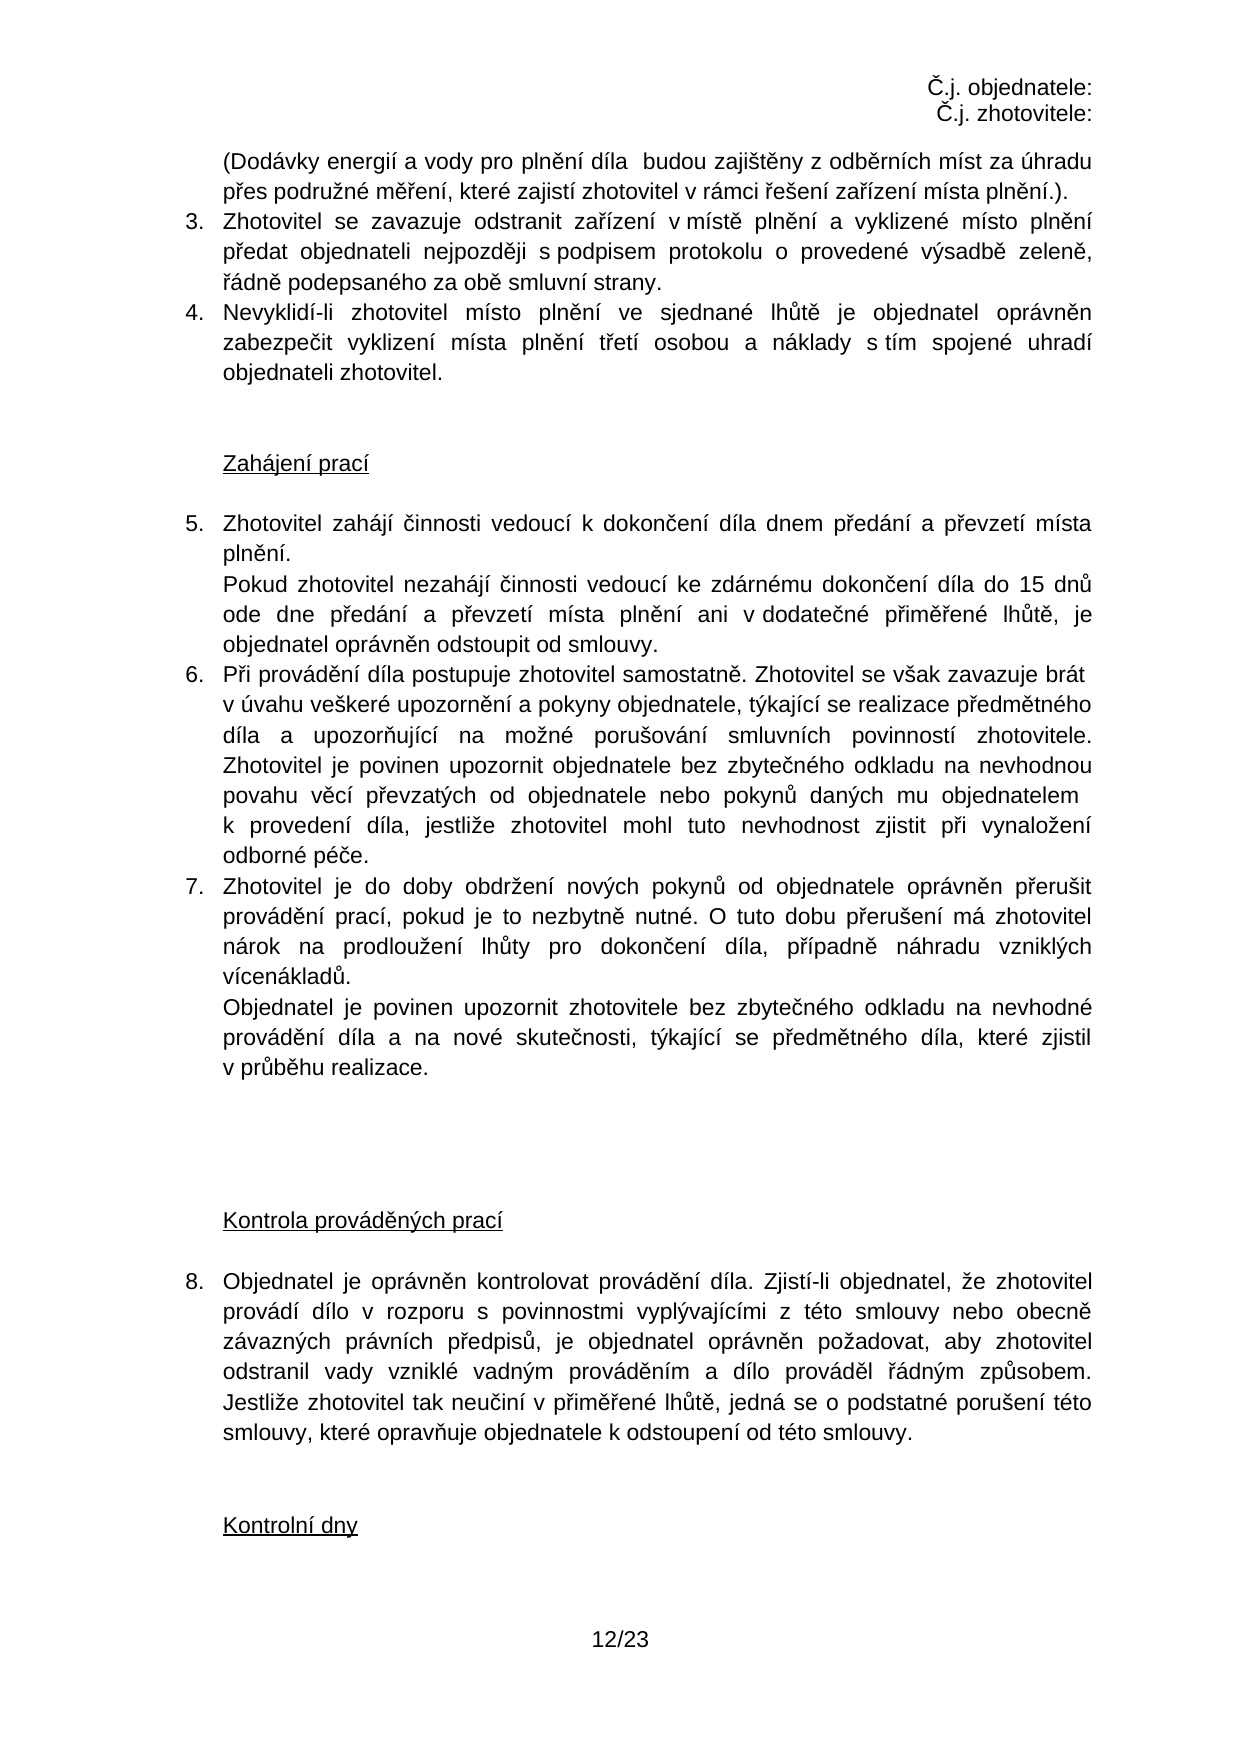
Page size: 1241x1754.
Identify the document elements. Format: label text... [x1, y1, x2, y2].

list Nevyklidí-li zhotovitel místo plnění ve sjednané lhůtě je objednatel oprávněn zabezpečit vyklizení místa plnění třetí osobou a náklady s tím spojené uhradí objednateli zhotovitel. [185, 299, 1093, 385]
list Zahájení prací [223, 450, 1093, 476]
list Objednatel je oprávněn kontrolovat provádění díla. Zjistí-li objednatel, že zhotovitel provádí dílo v rozporu s povinnostmi vyplývajícími z této smlouvy nebo obecně závazných právních předpisů, je objednatel oprávněn požadovat, aby zhotovitel odstranil vady vzniklé vadným prováděním a dílo prováděl řádným způsobem. Jestliže zhotovitel tak neučiní v přiměřené lhůtě, jedná se o podstatné porušení této smlouvy, které opravňuje objednatele k odstoupení od této smlouvy. [185, 1268, 1093, 1445]
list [185, 148, 1093, 204]
list Kontrolní dny [223, 1512, 1093, 1538]
list Zhotovitel se zavazuje odstranit zařízení v místě plnění a vyklizené místo plnění předat objednateli nejpozději s podpisem protokolu o provedené výsadbě zeleně, řádně podepsaného za obě smluvní strany. [185, 208, 1093, 295]
list Kontrola prováděných prací [223, 1207, 1093, 1233]
list Zhotovitel je do doby obdržení nových pokynů od objednatele oprávněn přerušit provádění prací, pokud je to nezbytně nutné. O tuto dobu přerušení má zhotovitel nárok na prodloužení lhůty pro dokončení díla, případně náhradu vzniklých vícenákladů. Objednatel je povinen upozornit zhotovitele bez zbytečného odkladu na nevhodné provádění díla a na nové skutečnosti, týkající se předmětného díla, které zjistil v průběhu realizace. [185, 873, 1093, 1080]
list Zhotovitel zahájí činnosti vedoucí k dokončení díla dnem předání a převzetí místa plnění. Pokud zhotovitel nezahájí činnosti vedoucí ke zdárnému dokončení díla do 15 dnů ode dne předání a převzetí místa plnění ani v dodatečné přiměřené lhůtě, je objednatel oprávněn odstoupit od smlouvy. [185, 510, 1093, 657]
list Při provádění díla postupuje zhotovitel samostatně. Zhotovitel se však zavazuje brát v úvahu veškeré upozornění a pokyny objednatele, týkající se realizace předmětného díla a upozorňující na možné porušování smluvních povinností zhotovitele. Zhotovitel je povinen upozornit objednatele bez zbytečného odkladu na nevhodnou povahu věcí převzatých od objednatele nebo pokynů daných mu objednatelem k provedení díla, jestliže zhotovitel mohl tuto nevhodnost zjistit při vynaložení odborné péče. [185, 661, 1093, 869]
